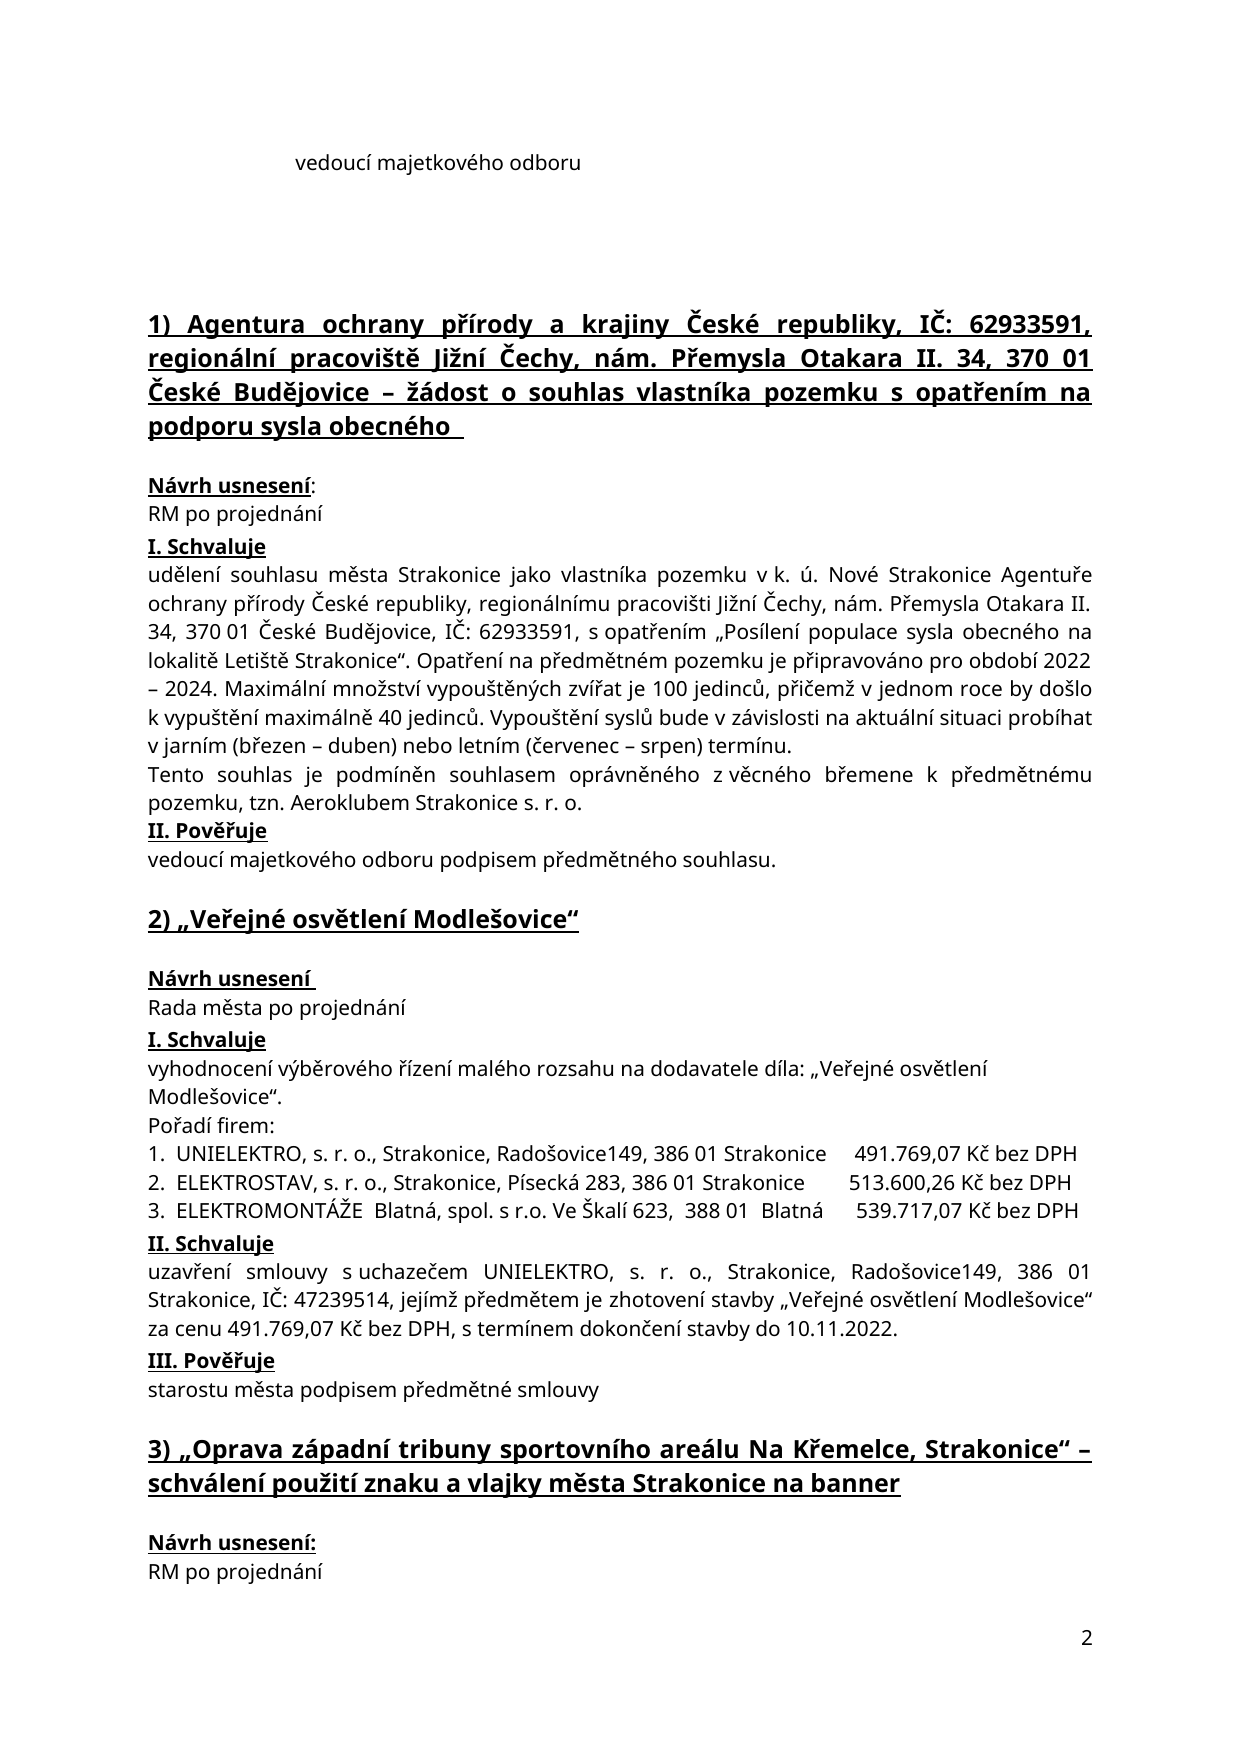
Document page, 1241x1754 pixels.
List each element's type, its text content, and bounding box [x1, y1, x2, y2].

text vedoucí majetkového odboru [148, 148, 1093, 176]
text 2. ELEKTROSTAV, s. r. o., Strakonice, Písecká 283, 386 01 Strakonice 513.600,26 Kč bez DPH [148, 1168, 1080, 1196]
text udělení souhlasu města Strakonice jako vlastníka pozemku v k. ú. Nové Strakonice Agentuře ochrany přírody České republiky, regionálnímu pracovišti Jižní Čechy, nám. Přemysla Otakara II. 34, 370 01 České Budějovice, IČ: 62933591, s opatřením „Posílení populace sysla obecného na lokalitě Letiště Strakonice“. Opatření na předmětném pozemku je připravováno pro období 2022 – 2024. Maximální množství vypouštěných zvířat je 100 jedinců, přičemž v jednom roce by došlo k vypuštění maximálně 40 jedinců. Vypouštění syslů bude v závislosti na aktuální situaci probíhat v jarním (březen – duben) nebo letním (červenec – srpen) termínu. [148, 561, 1093, 760]
subtitle 1) Agentura ochrany přírody a krajiny České republiky, IČ: 62933591, regionální pracoviště Jižní Čechy, nám. Přemysla Otakara II. 34, 370 01 České Budějovice – žádost o souhlas vlastníka pozemku s opatřením na podporu sysla obecného [148, 306, 1093, 369]
subtitle I. Schvaluje [148, 1025, 1093, 1054]
text starostu města podpisem předmětné smlouvy [148, 1375, 1093, 1403]
subtitle 2) „Veřejné osvětlení Modlešovice“ [148, 902, 1093, 936]
text Rada města po projednání [148, 993, 1093, 1021]
text Tento souhlas je podmíněn souhlasem oprávněného z věcného břemene k předmětnému pozemku, tzn. Aeroklubem Strakonice s. r. o. [148, 760, 1093, 817]
text 1. UNIELEKTRO, s. r. o., Strakonice, Radošovice149, 386 01 Strakonice 491.769,07 Kč bez DPH [148, 1139, 1093, 1168]
text RM po projednání [148, 1557, 1093, 1585]
text 3. ELEKTROMONTÁŽE Blatná, spol. s r.o. Ve Škalí 623, 388 01 Blatná 539.717,07 Kč bez DPH [148, 1196, 1093, 1224]
text II. Pověřuje [148, 817, 1093, 845]
text vedoucí majetkového odboru podpisem předmětného souhlasu. [148, 845, 1093, 873]
text RM po projednání [148, 499, 1093, 528]
text I. Schvaluje [148, 532, 1093, 561]
subtitle 1) Agentura ochrany přírody a krajiny České republiky, IČ: 62933591, regionální pracoviště Jižní Čechy, nám. Přemysla Otakara II. 34, 370 01 České Budějovice – žádost o souhlas vlastníka pozemku s opatřením na podporu sysla obecného [148, 371, 1093, 443]
text Návrh usnesení: [148, 1528, 1093, 1557]
text Pořadí firem: [148, 1111, 1093, 1139]
text uzavření smlouvy s uchazečem UNIELEKTRO, s. r. o., Strakonice, Radošovice149, 386 01 Strakonice, IČ: 47239514, jejímž předmětem je zhotovení stavby „Veřejné osvětlení Modlešovice“ za cenu 491.769,07 Kč bez DPH, s termínem dokončení stavby do 10.11.2022. [148, 1257, 1093, 1342]
subtitle 3) „Oprava západní tribuny sportovního areálu Na Křemelce, Strakonice“ – schválení použití znaku a vlajky města Strakonice na banner [148, 1432, 1093, 1500]
text vyhodnocení výběrového řízení malého rozsahu na dodavatele díla: „Veřejné osvětlení Modlešovice“. [148, 1054, 1093, 1111]
subtitle II. Schvaluje [148, 1229, 1093, 1257]
text Návrh usnesení: [148, 471, 1093, 499]
subtitle III. Pověřuje [148, 1347, 1093, 1375]
text Návrh usnesení [148, 964, 1093, 993]
